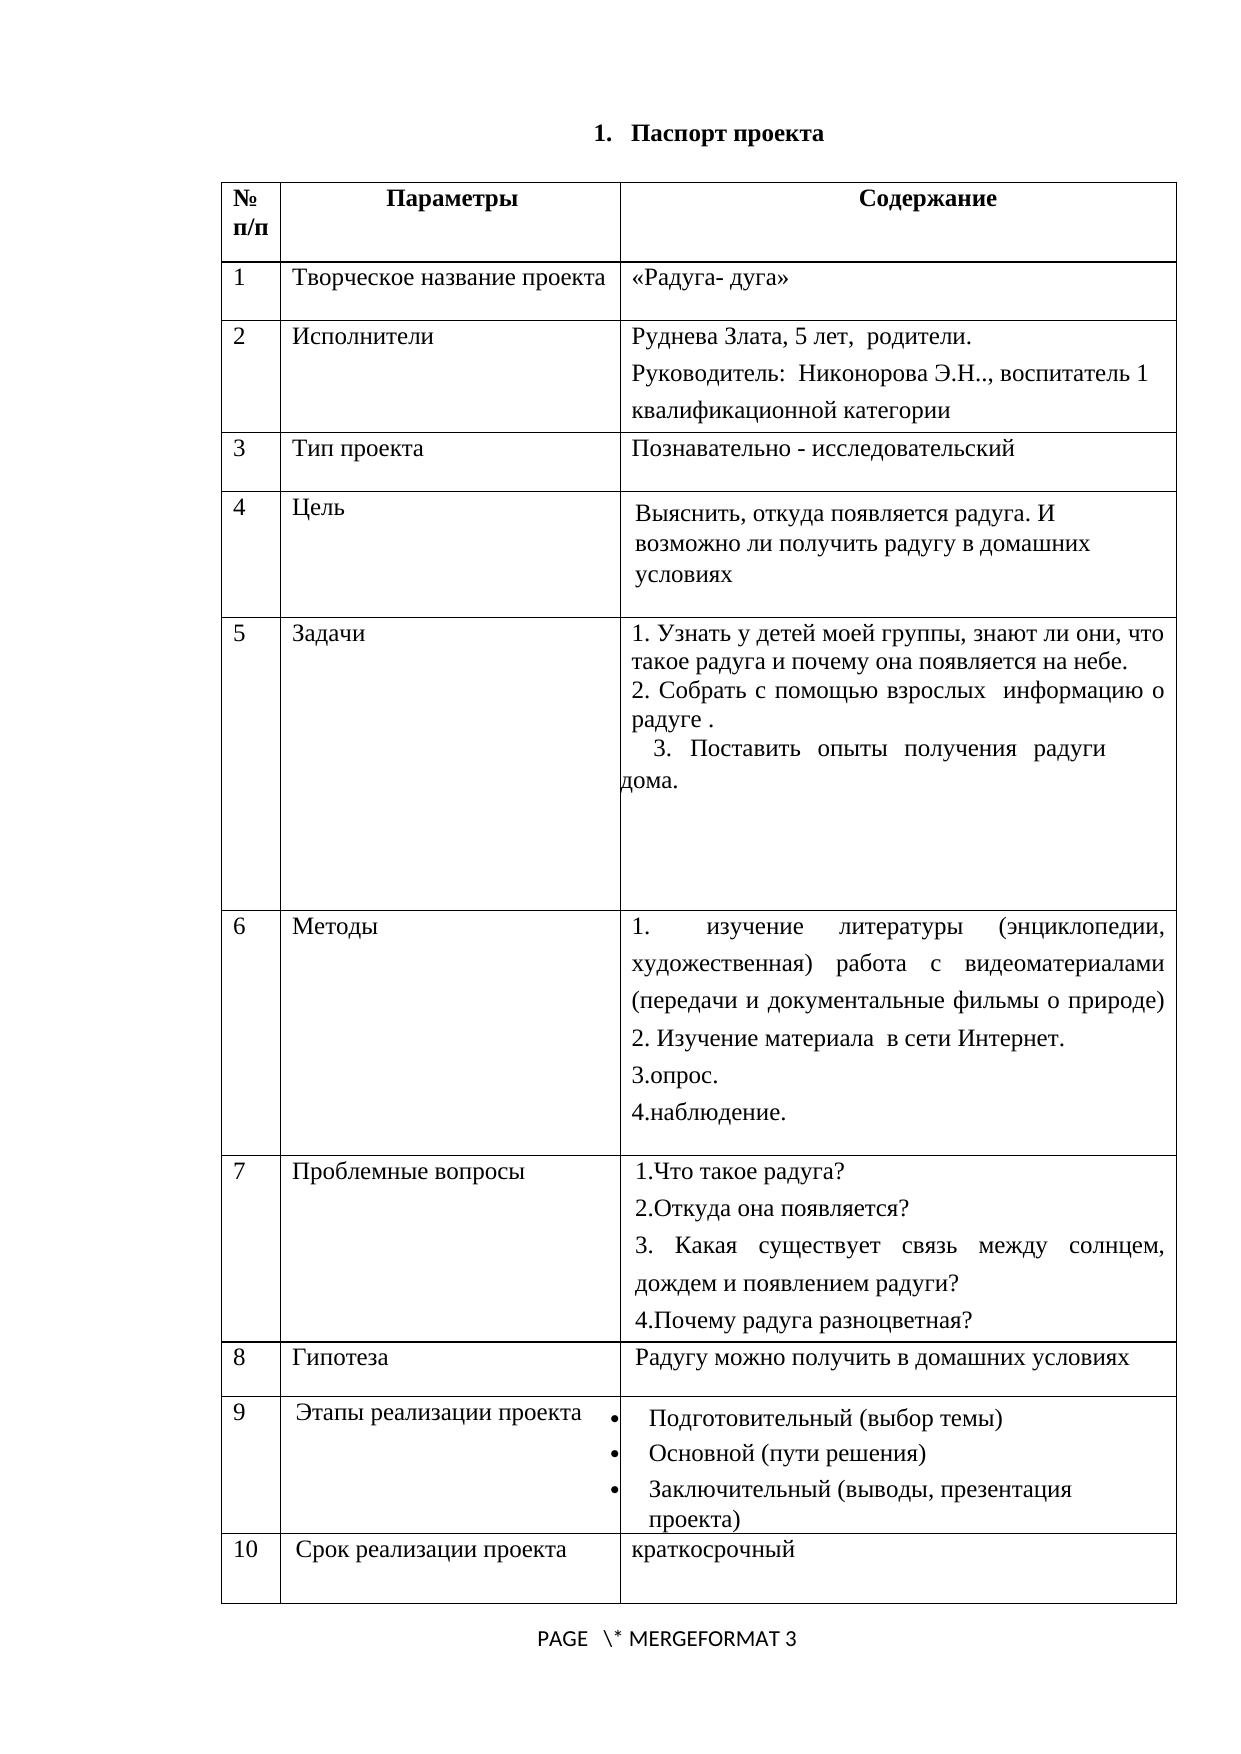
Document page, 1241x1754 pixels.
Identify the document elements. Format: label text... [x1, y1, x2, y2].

list Паспорт проекта [266, 118, 1152, 147]
table_cell Радугу можно получить в домашних условиях [621, 1343, 1176, 1396]
table_cell 1. Узнать у детей моей группы, знают ли они, что такое радуга и почему она появляется на небе. 2. Собрать с помощью взрослых информацию о радуге . 3. Поставить опыты получения радуги дома. [621, 618, 1176, 910]
table_cell 8 [222, 1343, 280, 1396]
table_cell 7 [222, 1156, 280, 1341]
table_cell Познавательно - исследовательский [621, 433, 1176, 491]
table_cell изучение литературы (энциклопедии, художественная) работа с видеоматериалами (передачи и документальные фильмы о природе) 2. Изучение материала в сети Интернет. 3.опрос. 4.наблюдение. [621, 911, 1176, 1155]
table_cell Руднева Злата, 5 лет, родители. Руководитель: Никонорова Э.Н.., воспитатель 1 квалификационной категории [621, 321, 1176, 432]
table_cell Этапы реализации проекта [281, 1397, 620, 1533]
table_cell Гипотеза [281, 1343, 620, 1396]
table_cell Выяснить, откуда появляется радуга. И возможно ли получить радугу в домашних условиях [621, 492, 1176, 617]
table_cell Творческое название проекта [281, 263, 620, 320]
table_cell Исполнители [281, 321, 620, 432]
table_cell Задачи [281, 618, 620, 910]
table_header №п/п [222, 183, 280, 261]
table_cell 1 [222, 263, 280, 320]
table_cell 4 [222, 492, 280, 617]
table_cell Цель [281, 492, 620, 617]
table_header Параметры [281, 183, 620, 261]
table_cell 6 [222, 911, 280, 1155]
table_cell Проблемные вопросы [281, 1156, 620, 1341]
table_header Содержание [621, 183, 1176, 261]
table_cell «Радуга- дуга» [621, 263, 1176, 320]
table_cell 1.Что такое радуга? 2.Откуда она появляется? 3. Какая существует связь между солнцем, дождем и появлением радуги? 4.Почему радуга разноцветная? [621, 1156, 1176, 1341]
table_cell 10 [222, 1534, 280, 1603]
table_cell 9 [222, 1397, 280, 1533]
table_cell Методы [281, 911, 620, 1155]
table_cell Подготовительный (выбор темы) Основной (пути решения) Заключительный (выводы, презентация проекта) [621, 1397, 1176, 1533]
table_cell 5 [222, 618, 280, 910]
table_cell 3 [222, 433, 280, 491]
table_cell краткосрочный [621, 1534, 1176, 1603]
table_cell 2 [222, 321, 280, 432]
table_cell Тип проекта [281, 433, 620, 491]
table_cell Срок реализации проекта [281, 1534, 620, 1603]
